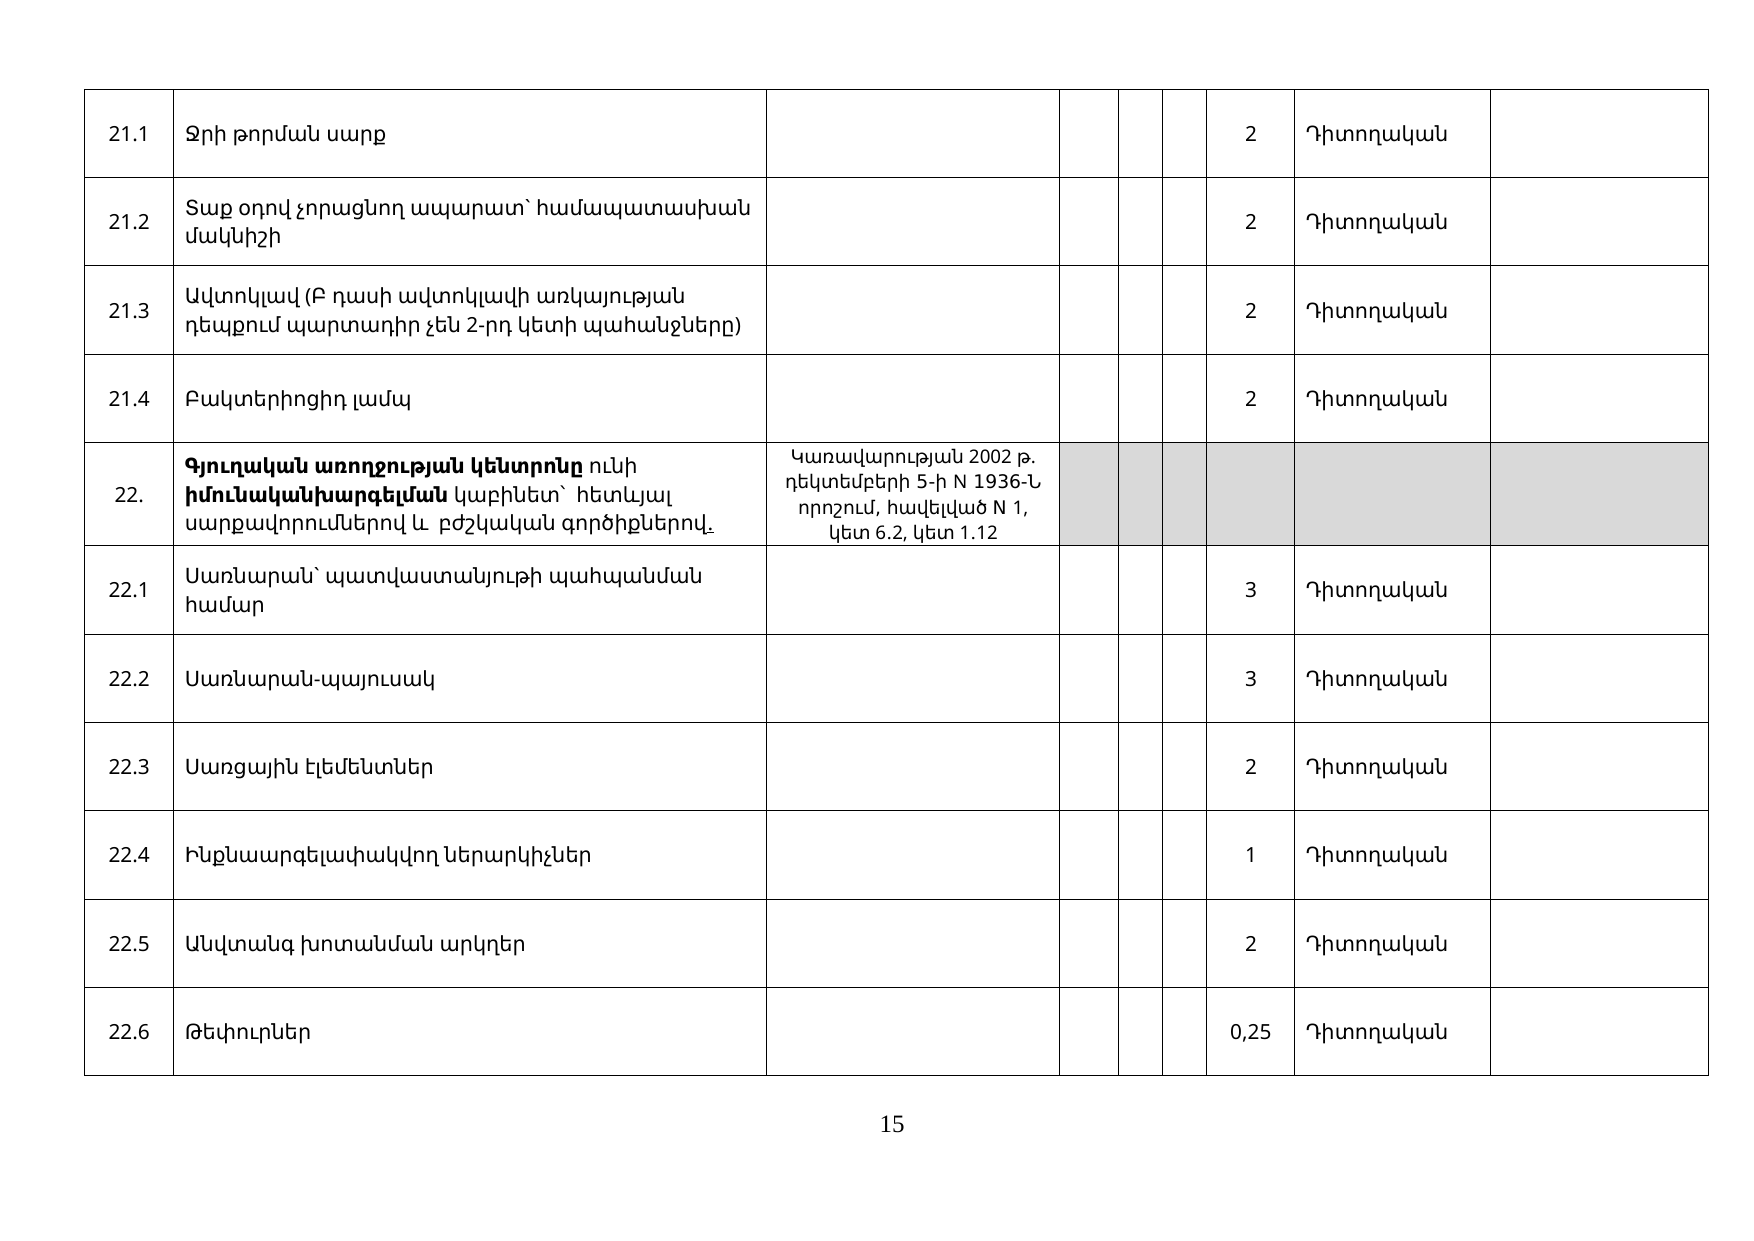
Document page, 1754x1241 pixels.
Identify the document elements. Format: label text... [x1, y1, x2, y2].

table_cell Գյուղական առողջության կենտրոնը ունի իմունականխարգելման կաբինետ՝ հետևյալ սարքավորումներով և բժշկական գործիքներով. [174, 443, 766, 545]
table_cell [1491, 443, 1708, 545]
table_cell [1060, 723, 1118, 810]
table_cell [1119, 546, 1162, 633]
table_cell 21.3 [85, 266, 173, 354]
table_cell 22.2 [85, 635, 173, 722]
table_cell 22.3 [85, 723, 173, 810]
table_cell [767, 546, 1059, 633]
table_cell [1163, 266, 1206, 354]
table_cell [1163, 635, 1206, 722]
table_cell [1163, 900, 1206, 987]
table_cell Սառցային էլեմենտներ [174, 723, 766, 810]
table_cell [1060, 266, 1118, 354]
table_cell 2 [1207, 90, 1294, 177]
table_cell [1163, 178, 1206, 265]
table_cell [1491, 900, 1708, 987]
table_cell [1119, 443, 1162, 545]
table_cell [767, 723, 1059, 810]
table_cell Տաք օդով չորացնող ապարատ` համապատասխան մակնիշի [174, 178, 766, 265]
table_cell [1491, 90, 1708, 177]
table_cell Սառնարան` պատվաստանյութի պահպանման համար [174, 546, 766, 633]
table_cell [1060, 900, 1118, 987]
table_cell 21.4 [85, 355, 173, 442]
table_cell [1119, 811, 1162, 898]
table_cell [1207, 443, 1294, 545]
table_cell 1 [1207, 811, 1294, 898]
table_cell [1163, 90, 1206, 177]
table_cell [1119, 988, 1162, 1075]
table_cell 2 [1207, 178, 1294, 265]
table_cell 21.1 [85, 90, 173, 177]
table_cell [1119, 900, 1162, 987]
table_cell Անվտանգ խոտանման արկղեր [174, 900, 766, 987]
table_cell 22. [85, 443, 173, 545]
table_cell Դիտողական [1295, 635, 1490, 722]
table_cell 22.6 [85, 988, 173, 1075]
table_cell 22.4 [85, 811, 173, 898]
table_cell [1491, 635, 1708, 722]
table_cell Դիտողական [1295, 90, 1490, 177]
table_cell [1163, 723, 1206, 810]
table_cell [1060, 635, 1118, 722]
table_cell [1163, 355, 1206, 442]
table_cell [767, 90, 1059, 177]
table_cell Դիտողական [1295, 723, 1490, 810]
table_cell Դիտողական [1295, 355, 1490, 442]
table_cell Դիտողական [1295, 988, 1490, 1075]
table_cell [1119, 635, 1162, 722]
table_cell Ջրի թորման սարք [174, 90, 766, 177]
table_cell [767, 811, 1059, 898]
table_cell 22.5 [85, 900, 173, 987]
table_cell Դիտողական [1295, 900, 1490, 987]
table_cell Դիտողական [1295, 546, 1490, 633]
table_cell Կառավարության 2002 թ. դեկտեմբերի 5-ի N 1936-Ն որոշում, հավելված N 1, կետ 6.2, կետ 1.12 [767, 443, 1059, 545]
table_cell [767, 635, 1059, 722]
table_cell 2 [1207, 900, 1294, 987]
table_cell [767, 988, 1059, 1075]
table_cell 22.1 [85, 546, 173, 633]
table_cell [1163, 811, 1206, 898]
table_cell [1163, 443, 1206, 545]
table_cell [1060, 90, 1118, 177]
table_cell [1119, 355, 1162, 442]
table_cell Ավտոկլավ (Բ դասի ավտոկլավի առկայության դեպքում պարտադիր չեն 2-րդ կետի պահանջները) [174, 266, 766, 354]
table_cell [1491, 355, 1708, 442]
table_cell 2 [1207, 266, 1294, 354]
table_cell [1163, 988, 1206, 1075]
table_cell Դիտողական [1295, 811, 1490, 898]
table_cell [1491, 178, 1708, 265]
table_cell Սառնարան-պայուսակ [174, 635, 766, 722]
table_cell [1060, 546, 1118, 633]
table_cell [767, 355, 1059, 442]
table_cell Թեփուրներ [174, 988, 766, 1075]
table_cell [1119, 723, 1162, 810]
table_cell 21.2 [85, 178, 173, 265]
table_cell [1119, 178, 1162, 265]
table_cell Ինքնաարգելափակվող ներարկիչներ [174, 811, 766, 898]
table_cell [1491, 811, 1708, 898]
table_cell 2 [1207, 723, 1294, 810]
table_cell [1119, 266, 1162, 354]
table_cell Դիտողական [1295, 178, 1490, 265]
table_cell [1295, 443, 1490, 545]
table_cell [1491, 988, 1708, 1075]
table_cell [1491, 723, 1708, 810]
table_cell [1060, 988, 1118, 1075]
table_cell [1163, 546, 1206, 633]
table_cell [1060, 178, 1118, 265]
table_cell Դիտողական [1295, 266, 1490, 354]
table_cell 2 [1207, 355, 1294, 442]
table_cell [1491, 546, 1708, 633]
table_cell [767, 900, 1059, 987]
table_cell 3 [1207, 546, 1294, 633]
table_cell [1119, 90, 1162, 177]
table_cell [1491, 266, 1708, 354]
table_cell 0,25 [1207, 988, 1294, 1075]
table_cell [767, 178, 1059, 265]
table_cell 3 [1207, 635, 1294, 722]
table_cell Բակտերիոցիդ լամպ [174, 355, 766, 442]
table_cell [1060, 443, 1118, 545]
table_cell [1060, 355, 1118, 442]
table_cell [1060, 811, 1118, 898]
table_cell [767, 266, 1059, 354]
